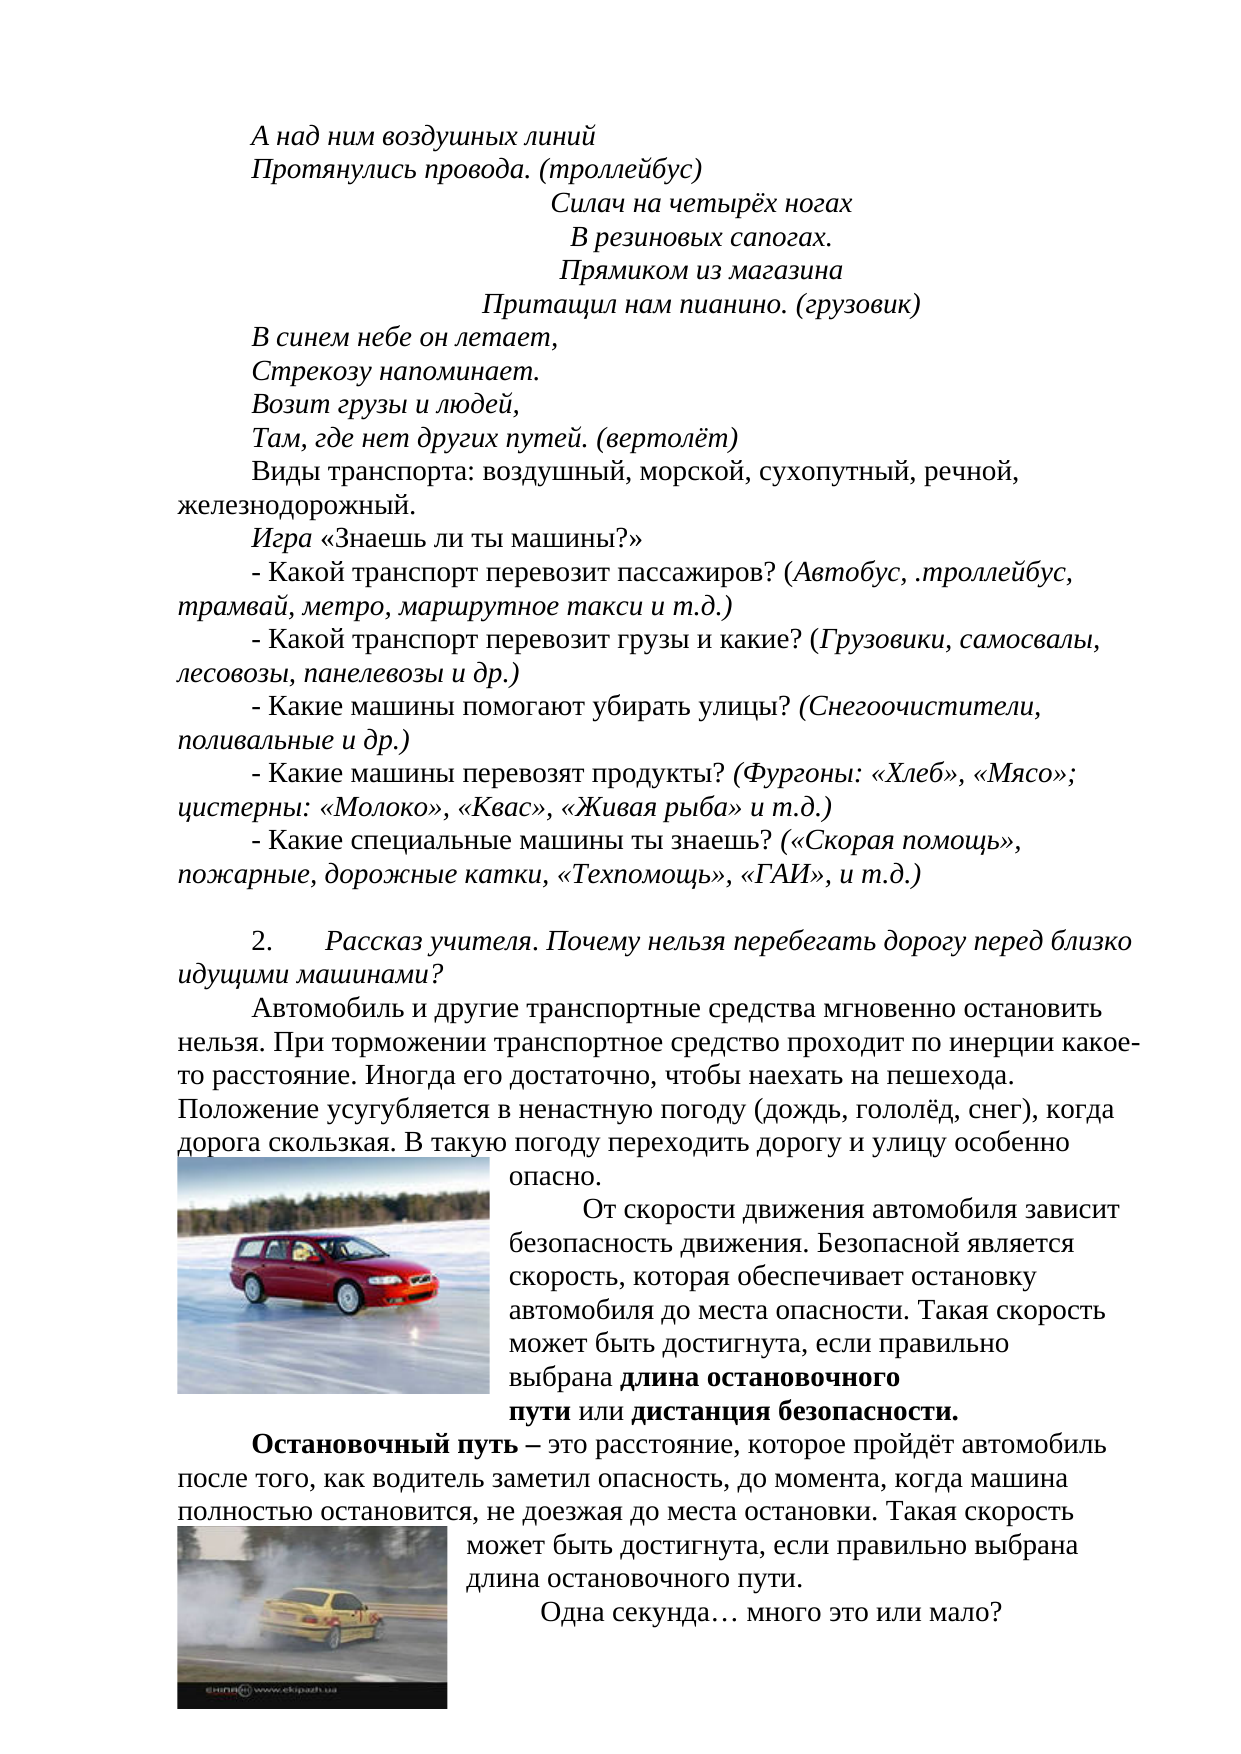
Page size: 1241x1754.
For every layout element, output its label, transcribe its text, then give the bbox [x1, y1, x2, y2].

text - Какой транспорт перевозит грузы и какие? (Грузовики, самосвалы, лесовозы, панелевозы и др.) [177, 621, 1152, 688]
text Виды транспорта: воздушный, морской, сухопутный, речной, железнодорожный. [177, 453, 1152, 521]
text Игра «Знаешь ли ты машины?» [177, 521, 1152, 554]
picture [177, 1526, 448, 1709]
text В синем небе он летает, [177, 319, 1152, 353]
text - Какие специальные машины ты знаешь? («Скорая помощь», пожарные, дорожные катки, «Техпомощь», «ГАИ», и т.д.) [177, 822, 1152, 889]
text Автомобиль и другие транспортные средства мгновенно остановить нельзя. При торможении транспортное средство проходит по инерции какое-то расстояние. Иногда его достаточно, чтобы наехать на пешехода. Положение усугубляется в ненастную погоду (дождь, гололёд, снег), когда дорога скользкая. В такую погоду переходить дорогу и улицу особенно опасно. [177, 990, 1152, 1191]
text - Какие машины помогают убирать улицы? (Снегоочистители, поливальные и др.) [177, 688, 1152, 755]
picture [177, 1157, 490, 1394]
text Остановочный путь – это расстояние, которое пройдёт автомобиль после того, как водитель заметил опасность, до момента, когда машина полностью остановится, не доезжая до места остановки. Такая скорость может быть достигнута, если правильно выбрана длина остановочного пути. [177, 1426, 1152, 1594]
text Силач на четырёх ногах [177, 185, 1152, 219]
text Протянулись провода. (троллейбус) [177, 152, 1152, 185]
text Одна секунда… много это или мало? [448, 1594, 1152, 1627]
text - Какие машины перевозят продукты? (Фургоны: «Хлеб», «Мясо»; цистерны: «Молоко», «Квас», «Живая рыба» и т.д.) [177, 755, 1152, 822]
text В резиновых сапогах. [177, 219, 1152, 252]
text Прямиком из магазина [177, 252, 1152, 286]
text Там, где нет других путей. (вертолёт) [177, 420, 1152, 453]
list Рассказ учителя. Почему нельзя перебегать дорогу перед близко идущими машинами? [177, 923, 1152, 990]
text Притащил нам пианино. (грузовик) [177, 286, 1152, 319]
text - Какой транспорт перевозит пассажиров? (Автобус, .троллейбус, трамвай, метро, маршрутное такси и т.д.) [177, 554, 1152, 621]
text Стрекозу напоминает. [177, 353, 1152, 386]
text А над ним воздушных линий [177, 118, 1152, 152]
text Возит грузы и людей, [177, 386, 1152, 420]
